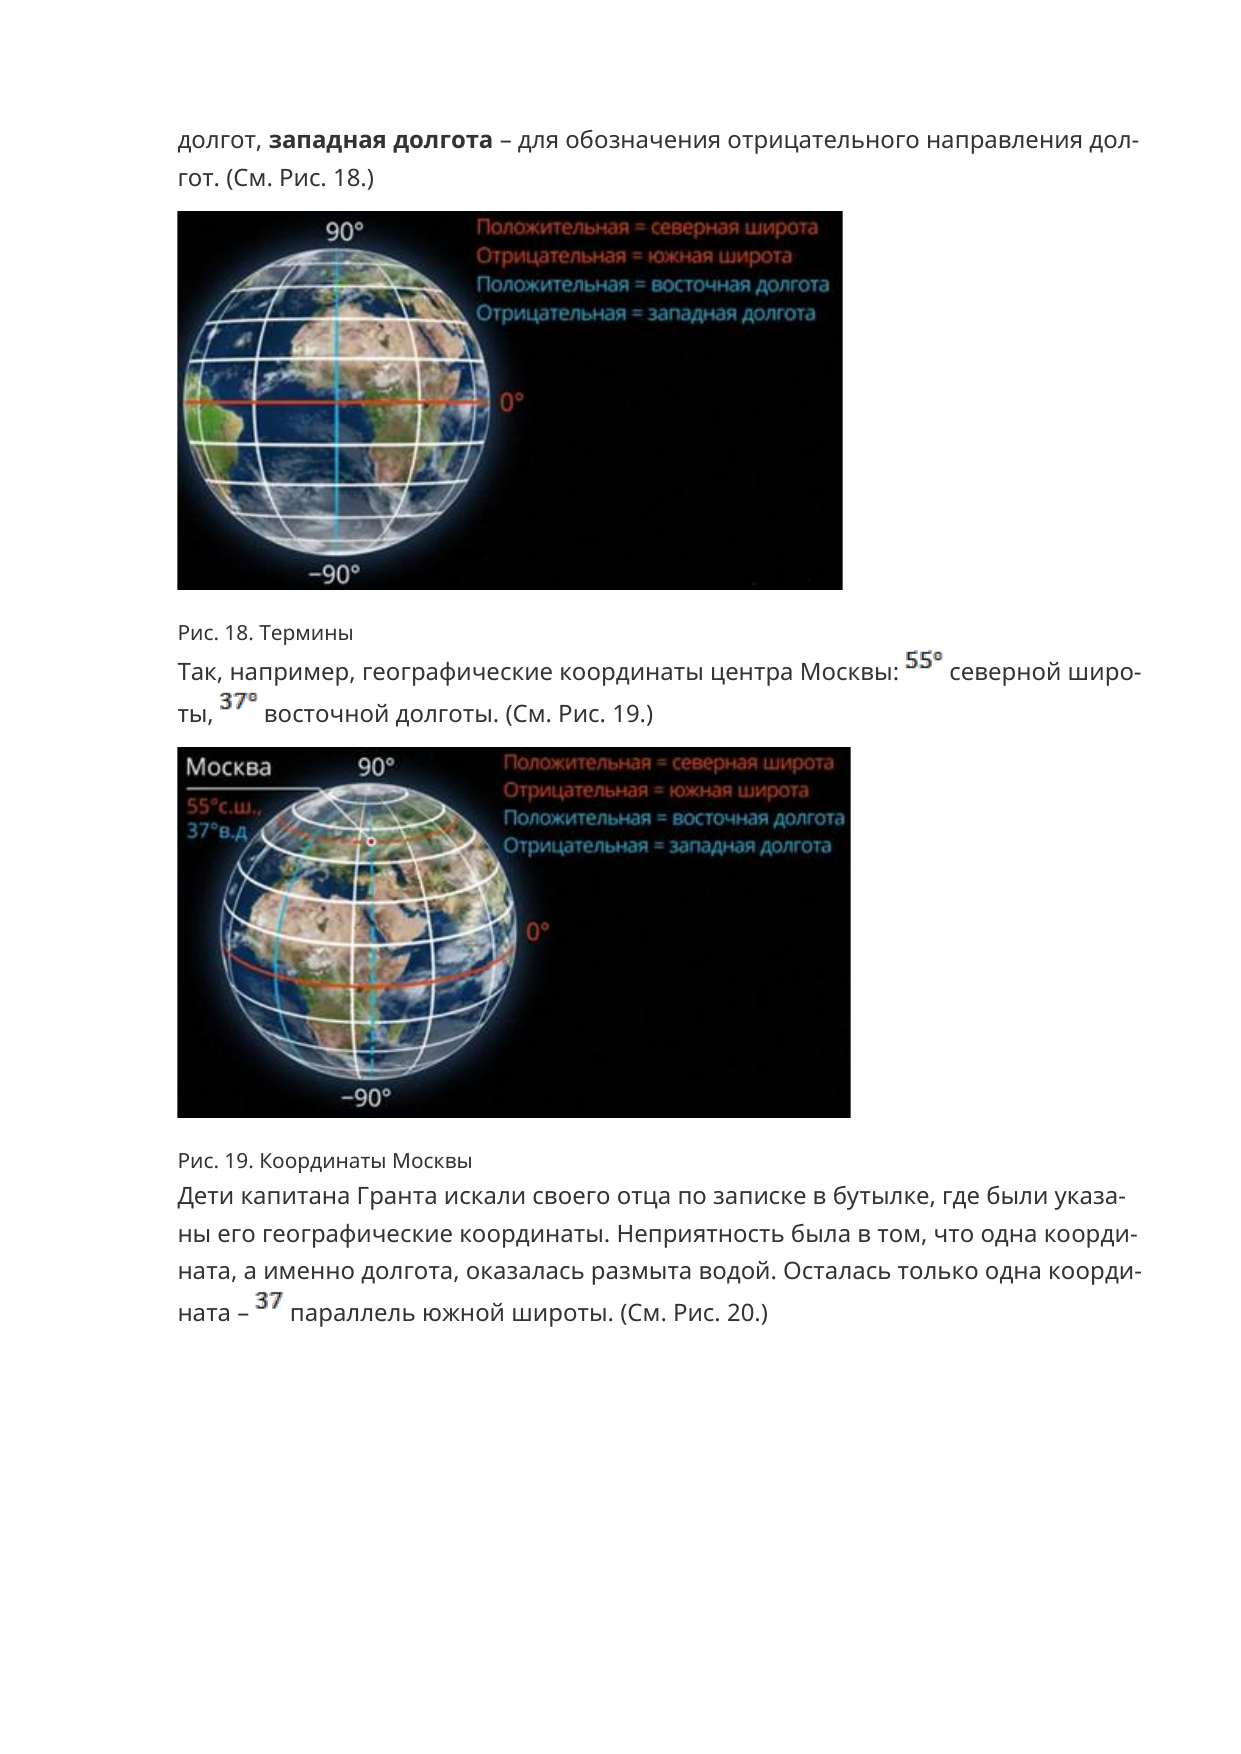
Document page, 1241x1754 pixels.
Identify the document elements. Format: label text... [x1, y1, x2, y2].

picture [177, 747, 851, 1118]
text Рис. 18. Термины [177, 609, 1152, 646]
text Дети капитана Гранта искали своего отца по записке в бутылке, где были указаны его географические координаты. Неприятность была в том, что одна координата, а именно долгота, оказалась размыта водой. Осталась только одна координата – параллель южной широты. (См. Рис. 20.) [177, 1174, 1152, 1328]
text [177, 118, 1152, 193]
picture [177, 211, 843, 590]
text Так, например, географические координаты центра Москвы: северной широты, восточной долготы. (См. Рис. 19.) [177, 646, 1152, 729]
picture [905, 646, 943, 681]
picture [255, 1286, 284, 1322]
picture [219, 687, 258, 722]
text Рис. 19. Координаты Москвы [177, 1137, 1152, 1174]
